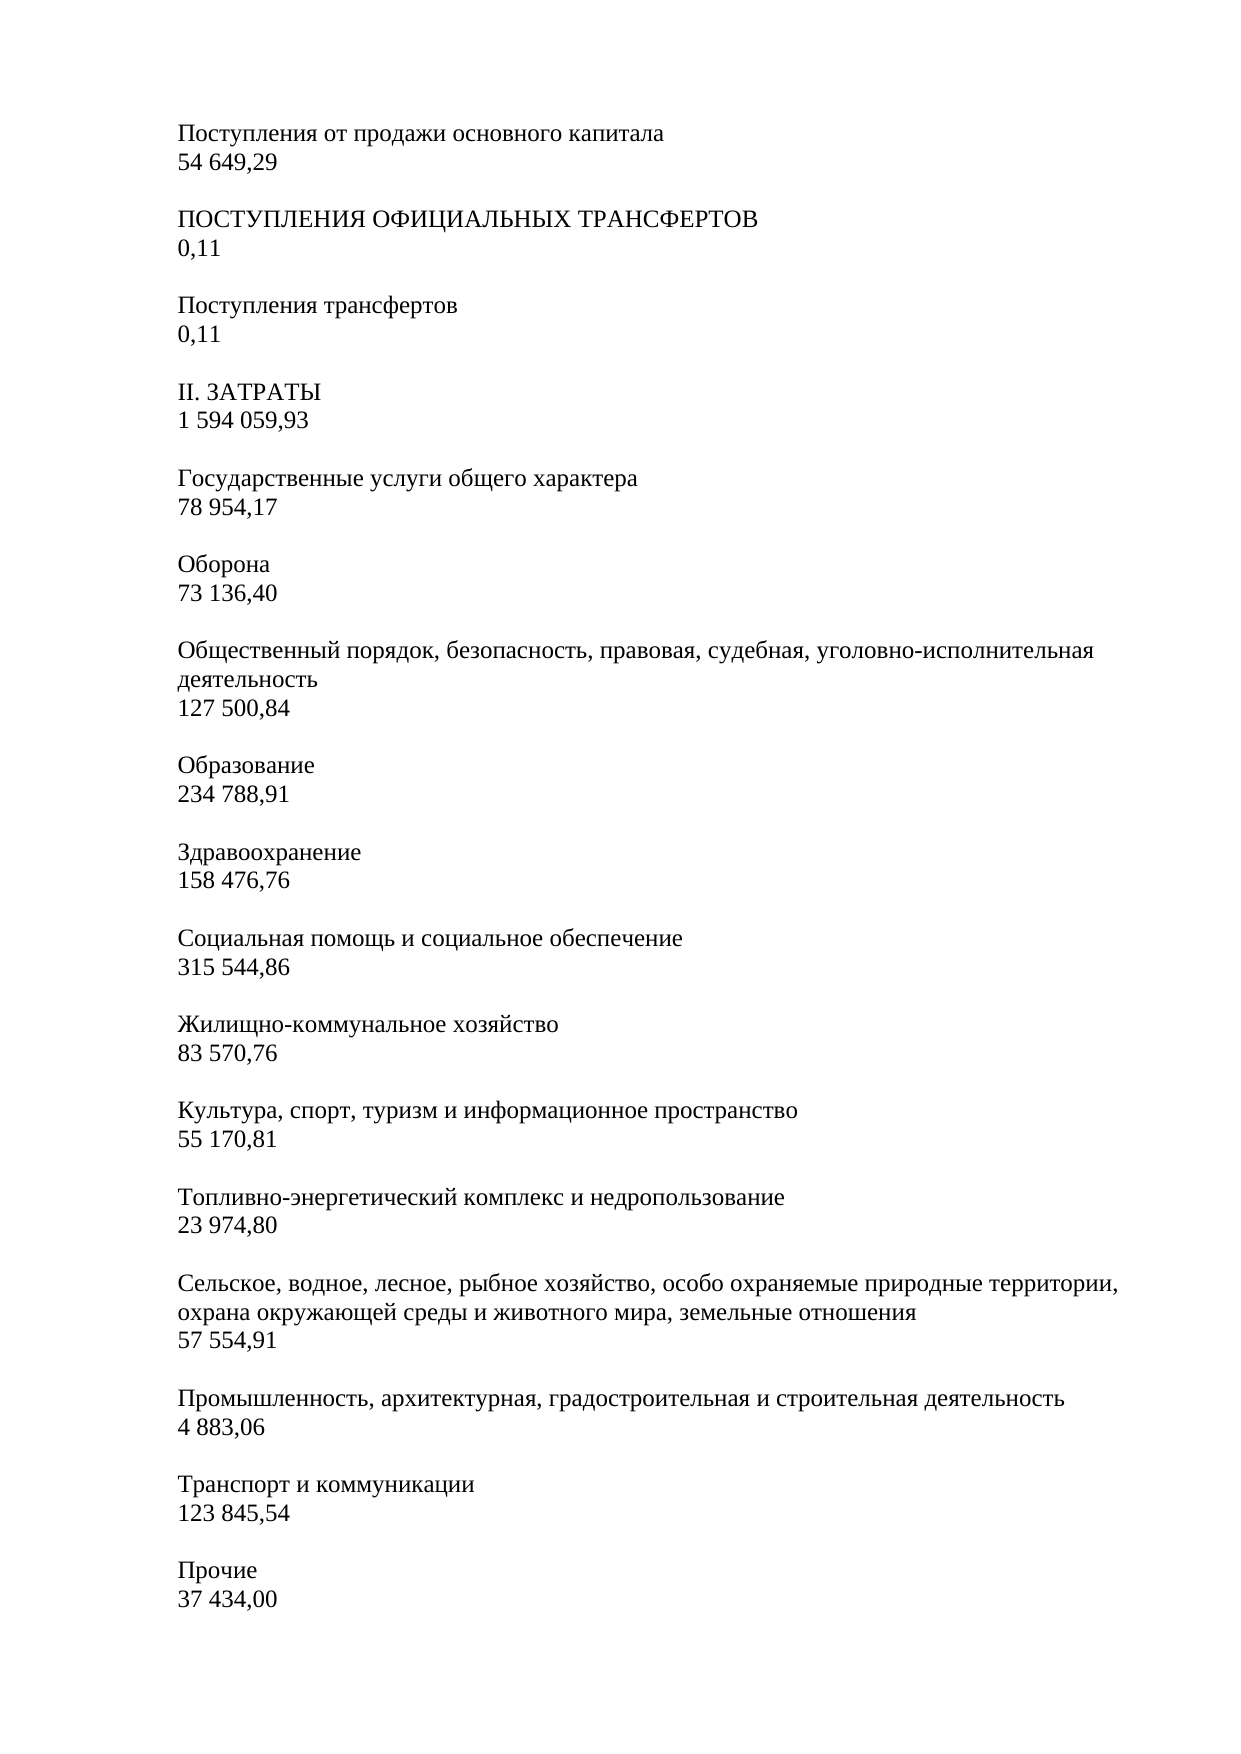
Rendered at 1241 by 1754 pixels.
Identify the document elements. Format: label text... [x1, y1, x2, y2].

text 4 883,06 [177, 1412, 1152, 1441]
text 315 544,86 [177, 952, 1152, 981]
text Поступления от продажи основного капитала [177, 118, 1152, 147]
text 123 845,54 [177, 1498, 1152, 1527]
text 1 594 059,93 [177, 406, 1152, 434]
text Культура, спорт, туризм и информационное пространство [177, 1096, 1152, 1124]
text 83 570,76 [177, 1038, 1152, 1067]
text 73 136,40 [177, 578, 1152, 607]
text Образование [177, 751, 1152, 779]
text Социальная помощь и социальное обеспечение [177, 923, 1152, 952]
text 23 974,80 [177, 1211, 1152, 1239]
text Государственные услуги общего характера [177, 463, 1152, 492]
text Поступления трансфертов [177, 291, 1152, 319]
text Промышленность, архитектурная, градостроительная и строительная деятельность [177, 1383, 1152, 1412]
text 234 788,91 [177, 779, 1152, 808]
text 55 170,81 [177, 1124, 1152, 1153]
text Топливно-энергетический комплекс и недропользование [177, 1182, 1152, 1211]
text Оборона [177, 549, 1152, 578]
text Сельское, водное, лесное, рыбное хозяйство, особо охраняемые природные территории, охрана окружающей среды и животного мира, земельные отношения [177, 1268, 1152, 1326]
text 57 554,91 [177, 1326, 1152, 1354]
text 158 476,76 [177, 866, 1152, 894]
text 0,11 [177, 319, 1152, 348]
text Транспорт и коммуникации [177, 1469, 1152, 1498]
text 127 500,84 [177, 693, 1152, 722]
text 0,11 [177, 233, 1152, 262]
text 54 649,29 [177, 147, 1152, 176]
text 78 954,17 [177, 492, 1152, 521]
text Здравоохранение [177, 837, 1152, 866]
text ПОСТУПЛЕНИЯ ОФИЦИАЛЬНЫХ ТРАНСФЕРТОВ [177, 204, 1152, 233]
text Прочие [177, 1556, 1152, 1584]
text Общественный порядок, безопасность, правовая, судебная, уголовно-исполнительная деятельность [177, 636, 1152, 693]
text II. ЗАТРАТЫ [177, 377, 1152, 406]
text 37 434,00 [177, 1584, 1152, 1613]
text Жилищно-коммунальное хозяйство [177, 1009, 1152, 1038]
